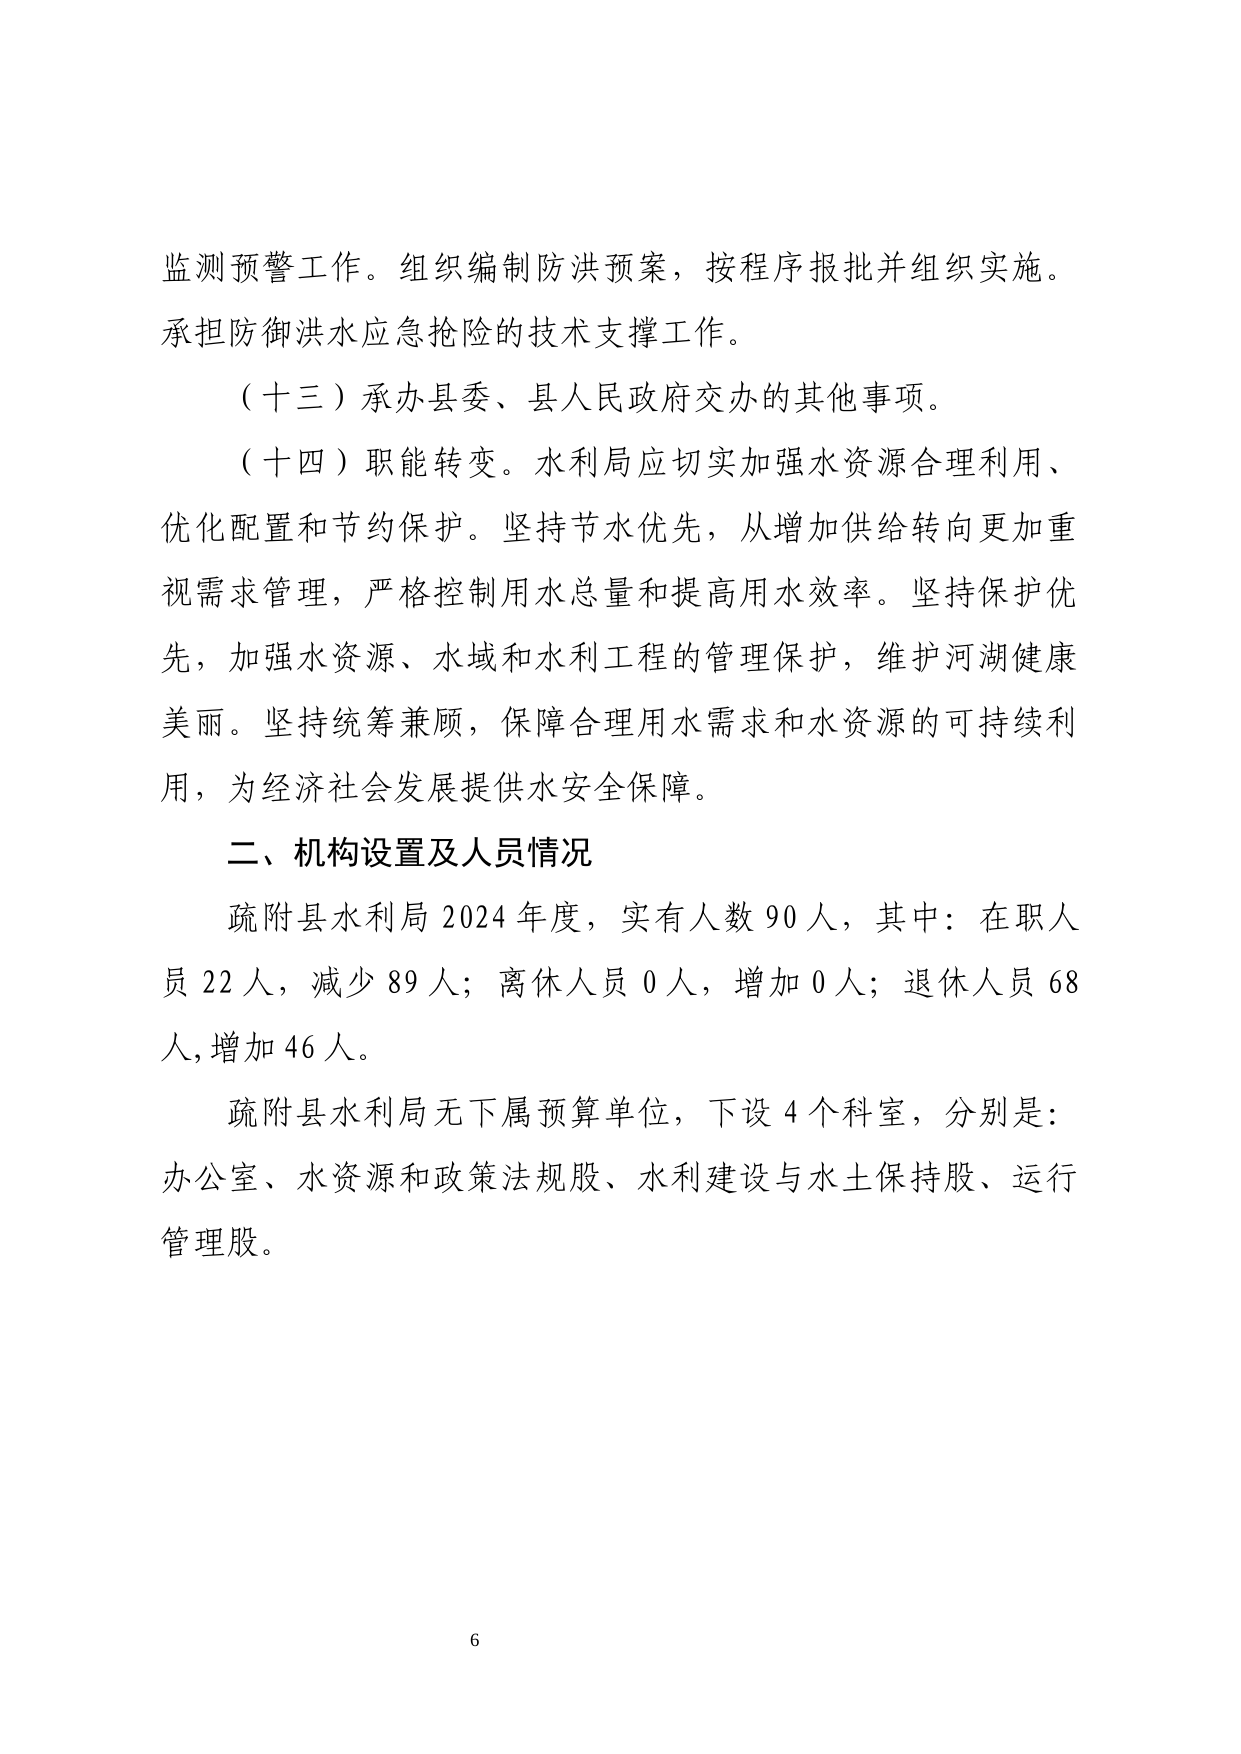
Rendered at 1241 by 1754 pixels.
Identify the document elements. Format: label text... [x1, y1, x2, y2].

text （十四）职能转变。水利局应切实加强水资源合理利用、优化配置和节约保护。坚持节水优先，从增加供给转向更加重视需求管理，严格控制用水总量和提高用水效率。坚持保护优先，加强水资源、水域和水利工程的管理保护，维护河湖健康美丽。坚持统筹兼顾，保障合理用水需求和水资源的可持续利用，为经济社会发展提供水安全保障。 [159, 428, 1081, 818]
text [159, 233, 1081, 363]
text （十三）承办县委、县人民政府交办的其他事项。 [159, 363, 1081, 428]
text 二、机构设置及人员情况 [159, 818, 1081, 883]
text 疏附县水利局无下属预算单位，下设4个科室，分别是：办公室、水资源和政策法规股、水利建设与水土保持股、运行管理股。 [159, 1078, 1081, 1273]
text 疏附县水利局2024年度，实有人数90人，其中：在职人员22人，减少89人；离休人员0人，增加0人；退休人员68人,增加46人。 [159, 883, 1081, 1078]
